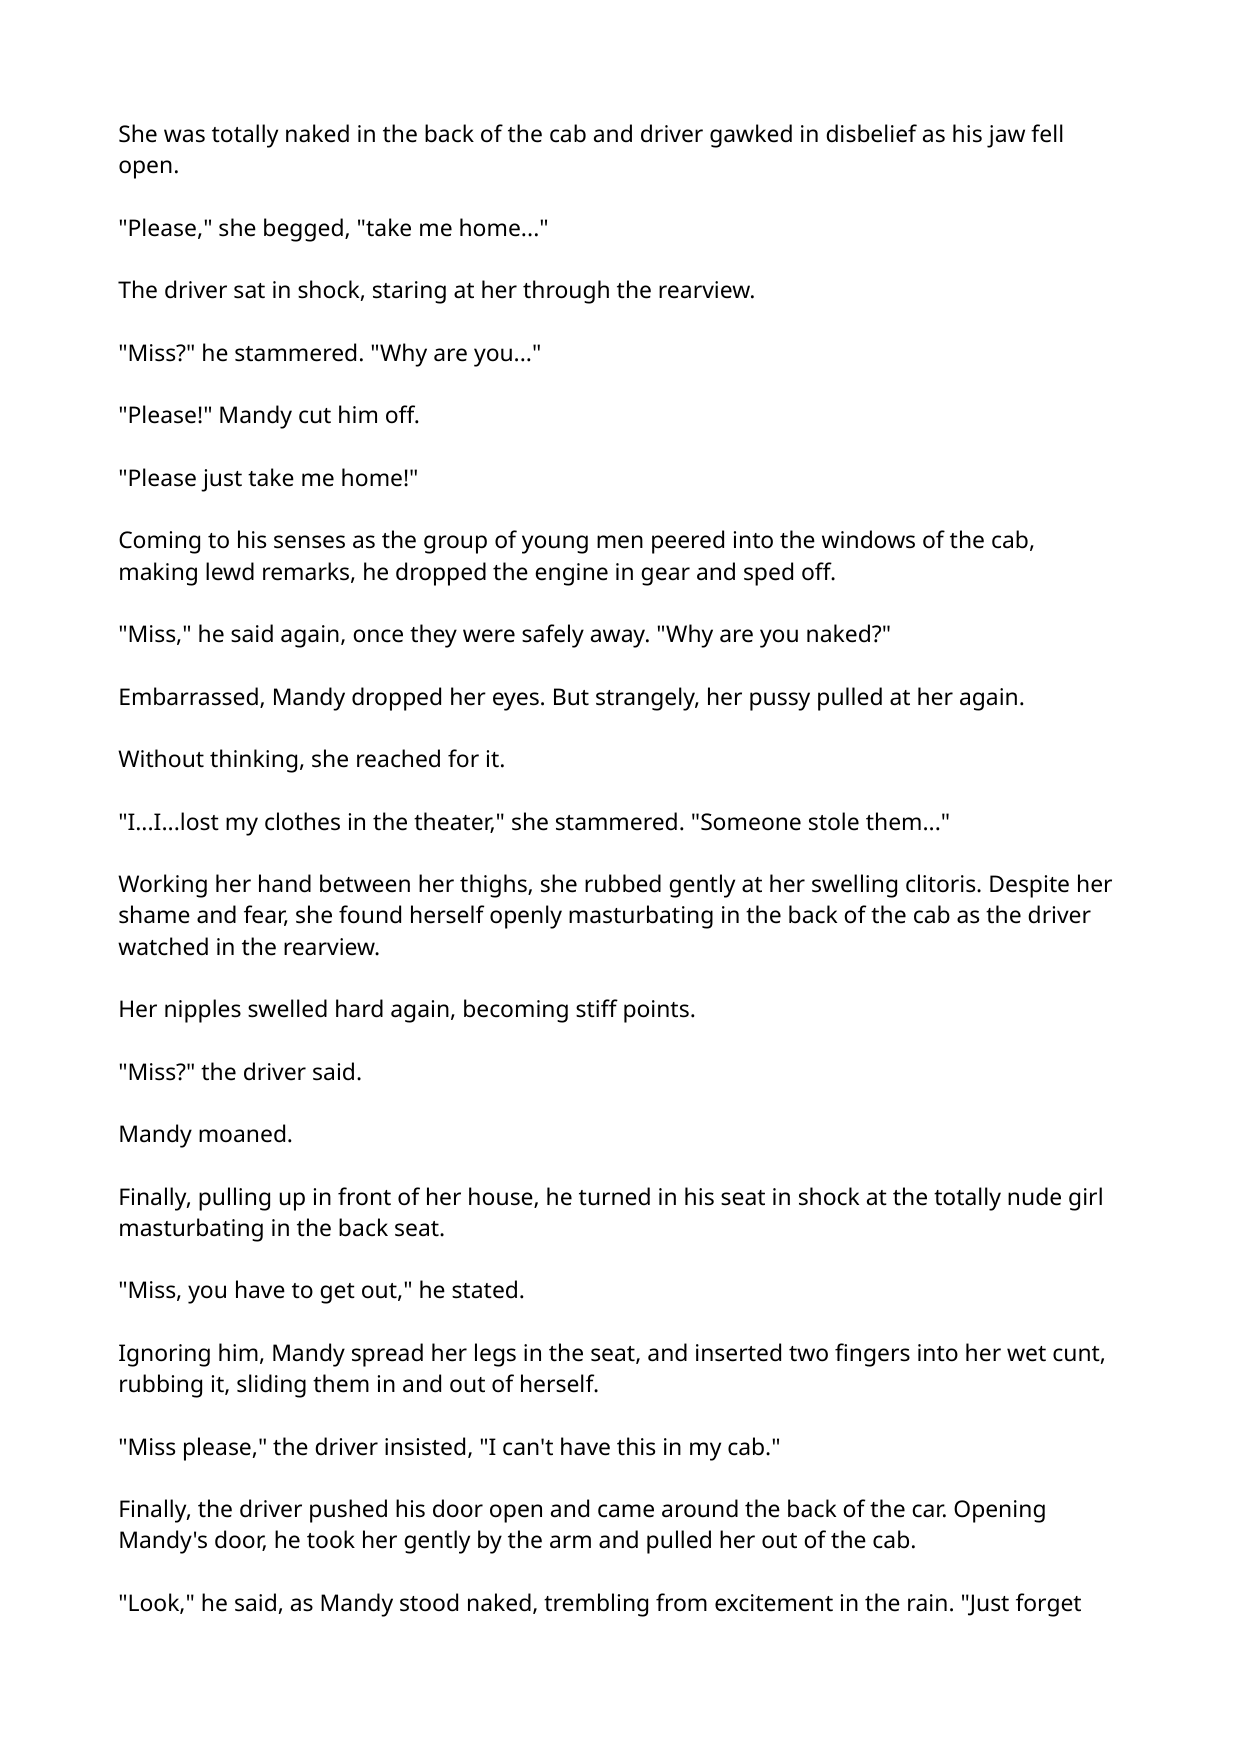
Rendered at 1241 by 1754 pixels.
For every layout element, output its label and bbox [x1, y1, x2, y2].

text [118, 118, 1122, 1618]
